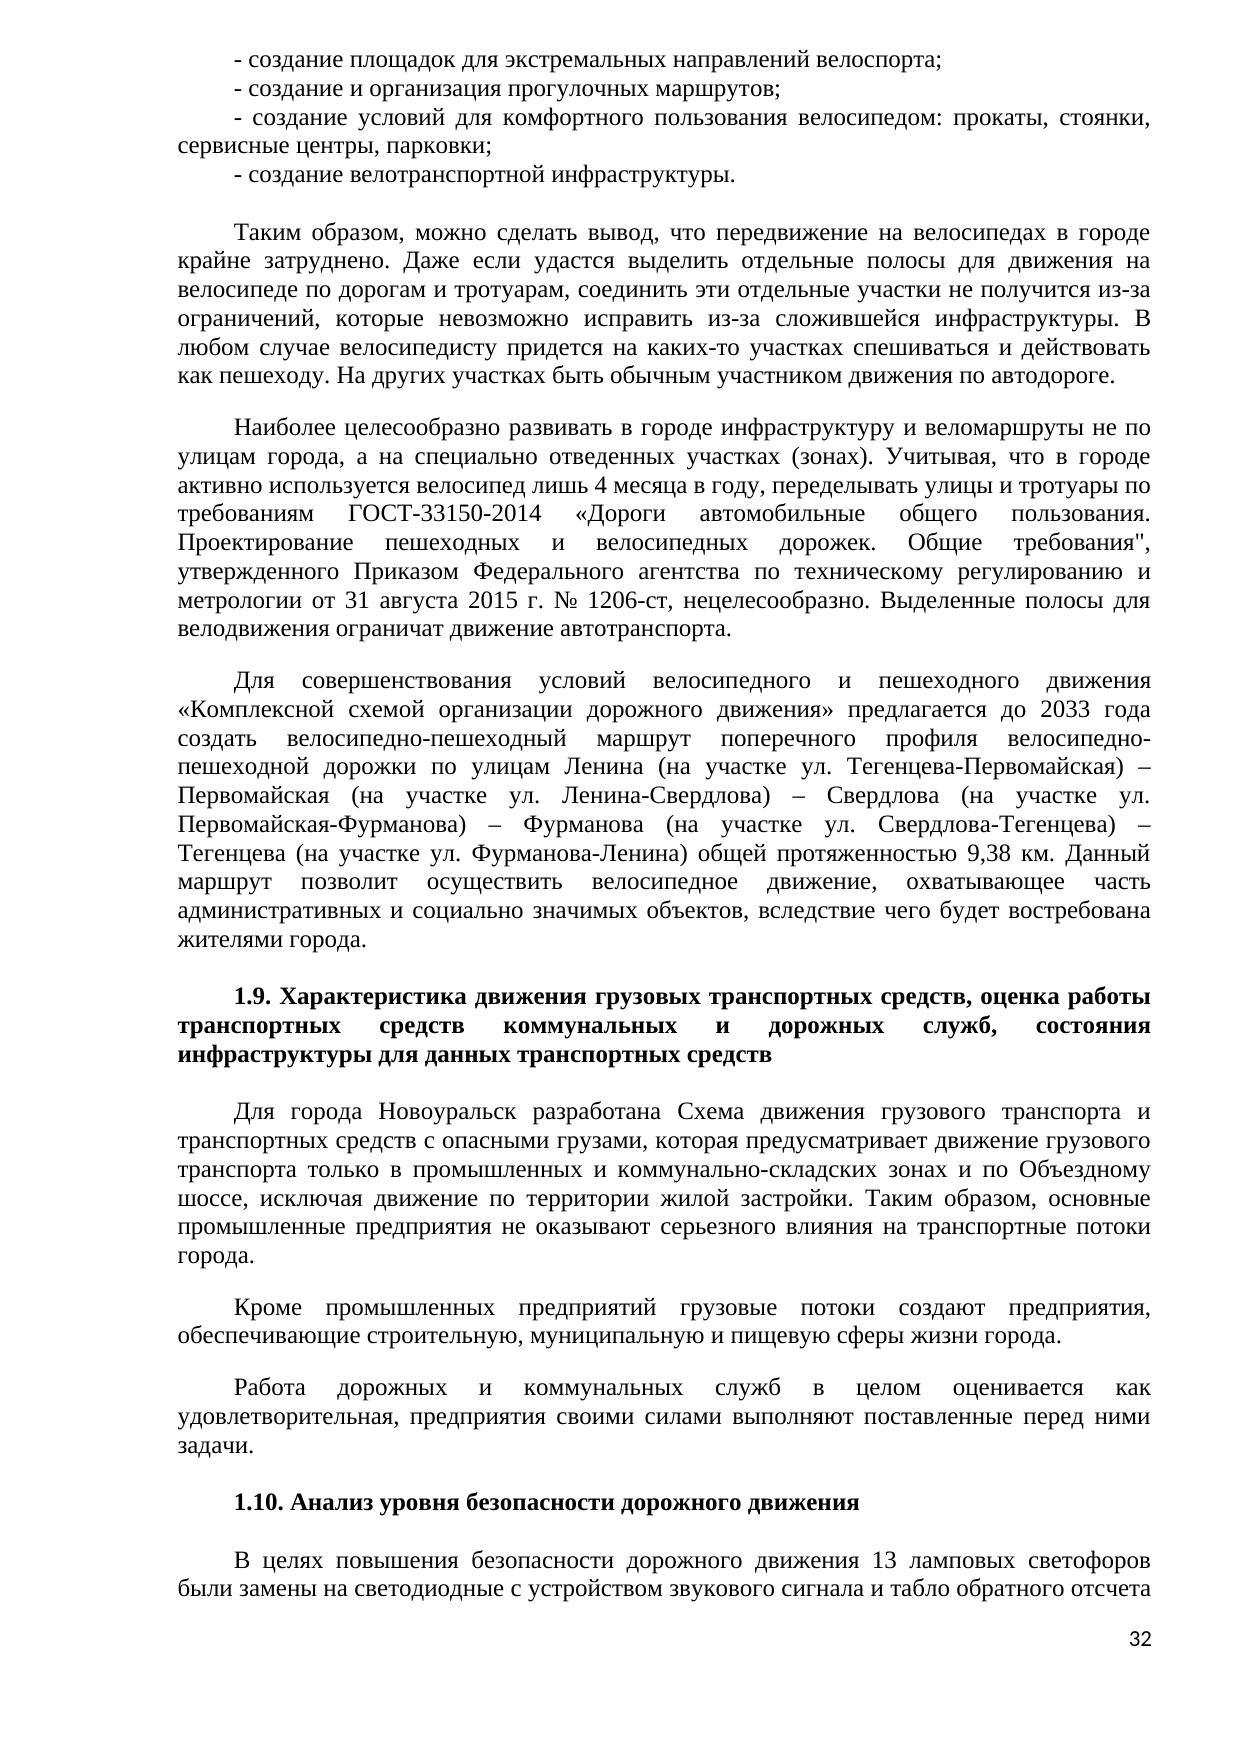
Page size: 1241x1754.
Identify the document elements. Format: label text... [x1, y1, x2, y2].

text Таким образом, можно сделать вывод, что передвижение на велосипедах в городе крайне затруднено. Даже если удастся выделить отдельные полосы для движения на велосипеде по дорогам и тротуарам, соединить эти отдельные участки не получится из-за ограничений, которые невозможно исправить из-за сложившейся инфраструктуры. В любом случае велосипедисту придется на каких-то участках спешиваться и действовать как пешеходу. На других участках быть обычным участником движения по автодороге. [177, 217, 1152, 389]
title 1.10. Анализ уровня безопасности дорожного движения [177, 1487, 1152, 1516]
text - создание условий для комфортного пользования велосипедом: прокаты, стоянки, сервисные центры, парковки; [177, 102, 1152, 159]
text Работа дорожных и коммунальных служб в целом оценивается как удовлетворительная, предприятия своими силами выполняют поставленные перед ними задачи. [177, 1372, 1152, 1458]
text Наиболее целесообразно развивать в городе инфраструктуру и веломаршруты не по улицам города, а на специально отведенных участках (зонах). Учитывая, что в городе активно используется велосипед лишь 4 месяца в году, переделывать улицы и тротуары по требованиям ГОСТ-33150-2014 «Дороги автомобильные общего пользования. Проектирование пешеходных и велосипедных дорожек. Общие требования", утвержденного Приказом Федерального агентства по техническому регулированию и метрологии от 31 августа 2015 г. № 1206-ст, нецелесообразно. Выделенные полосы для велодвижения ограничат движение автотранспорта. [177, 412, 1152, 642]
text Для совершенствования условий велосипедного и пешеходного движения «Комплексной схемой организации дорожного движения» предлагается до 2033 года создать велосипедно-пешеходный маршрут поперечного профиля велосипедно-пешеходной дорожки по улицам Ленина (на участке ул. Тегенцева-Первомайская) – Первомайская (на участке ул. Ленина-Свердлова) – Свердлова (на участке ул. Первомайская-Фурманова) – Фурманова (на участке ул. Свердлова-Тегенцева) – Тегенцева (на участке ул. Фурманова-Ленина) общей протяженностью 9,38 км. Данный маршрут позволит осуществить велосипедное движение, охватывающее часть административных и социально значимых объектов, вследствие чего будет востребована жителями города. [177, 665, 1152, 953]
text - создание и организация прогулочных маршрутов; [177, 73, 1152, 102]
title 1.9. Характеристика движения грузовых транспортных средств, оценка работы транспортных средств коммунальных и дорожных служб, состояния инфраструктуры для данных транспортных средств [177, 981, 1152, 1068]
text Для города Новоуральск разработана Схема движения грузового транспорта и транспортных средств с опасными грузами, которая предусматривает движение грузового транспорта только в промышленных и коммунально-складских зонах и по Объездному шоссе, исключая движение по территории жилой застройки. Таким образом, основные промышленные предприятия не оказывают серьезного влияния на транспортные потоки города. [177, 1096, 1152, 1269]
text Кроме промышленных предприятий грузовые потоки создают предприятия, обеспечивающие строительную, муниципальную и пищевую сферы жизни города. [177, 1292, 1152, 1349]
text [177, 1545, 1152, 1602]
text - создание велотранспортной инфраструктуры. [177, 159, 1152, 188]
text - создание площадок для экстремальных направлений велоспорта; [177, 44, 1152, 73]
